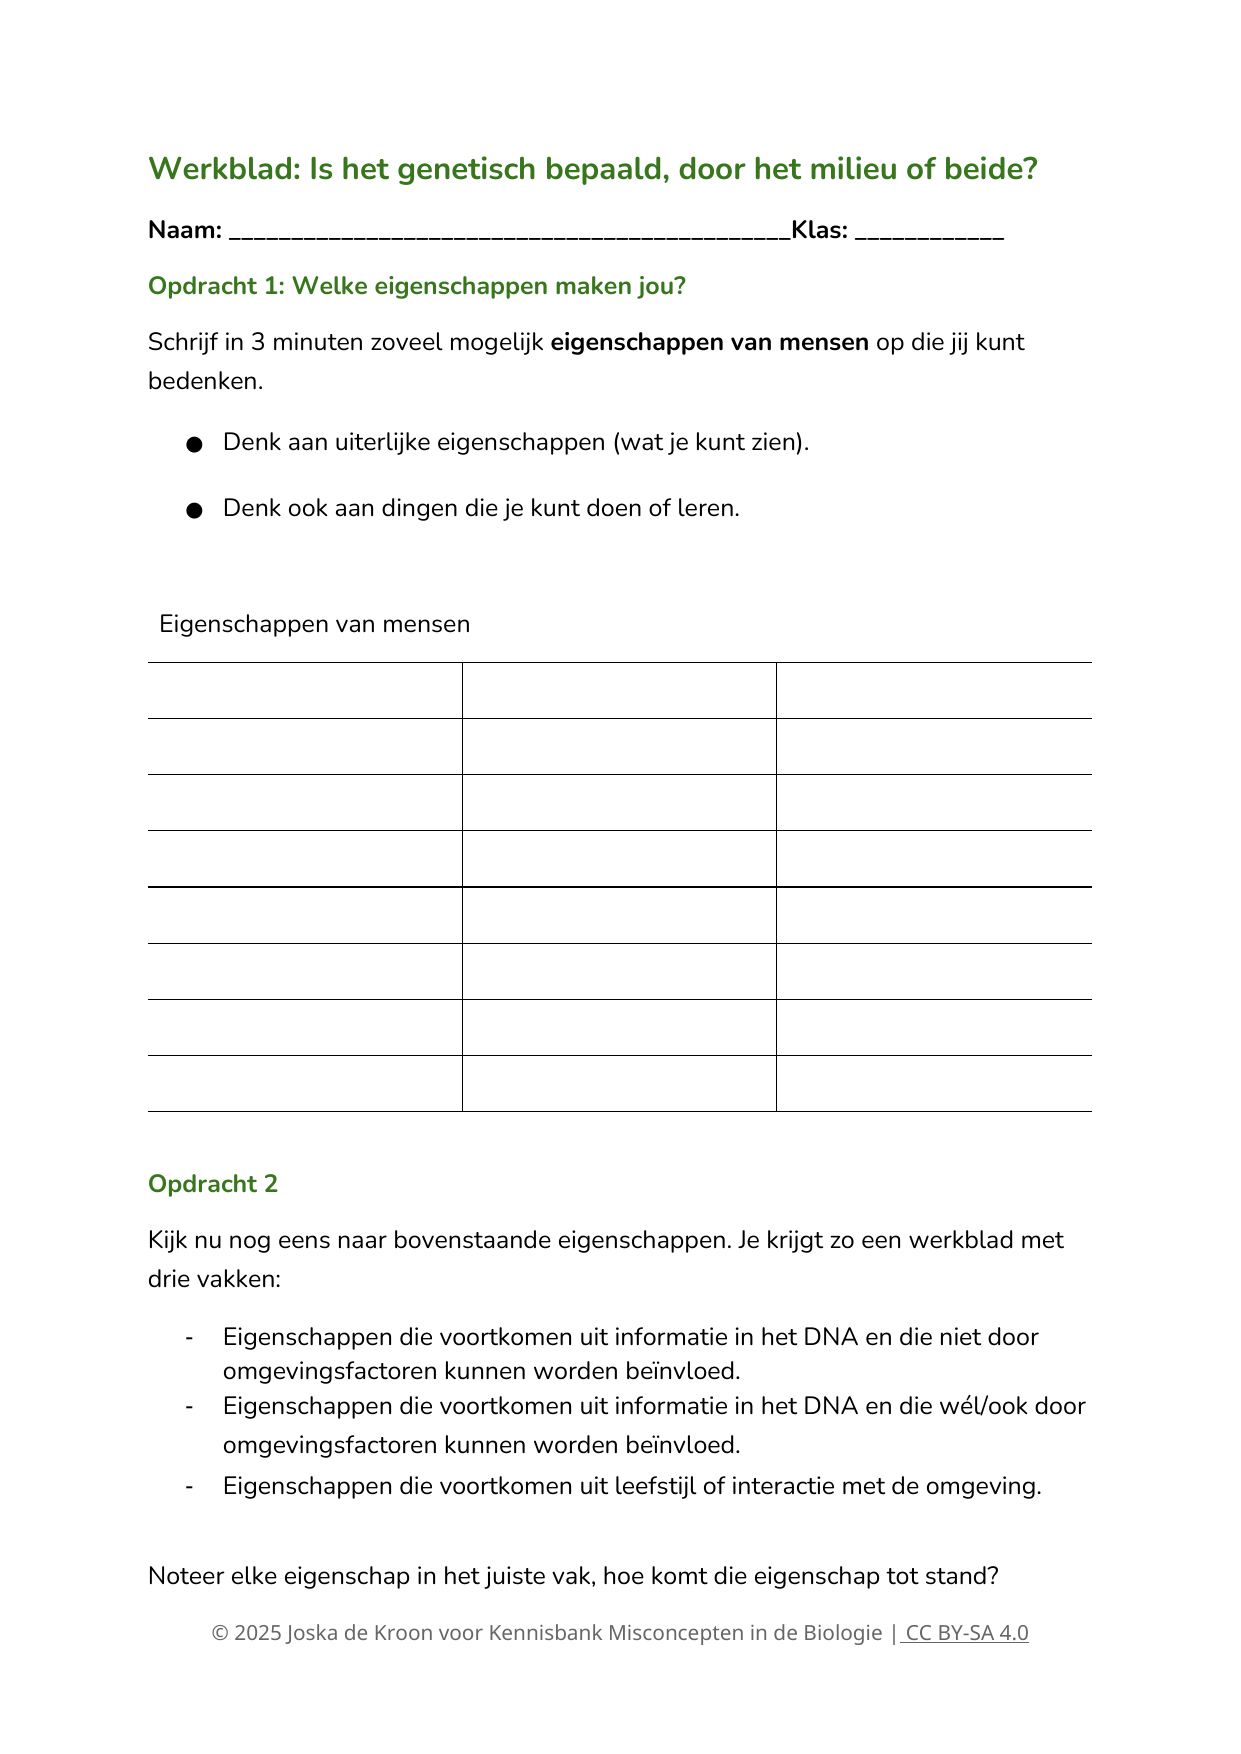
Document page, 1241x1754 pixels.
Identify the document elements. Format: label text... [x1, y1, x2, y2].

table_cell [777, 719, 1092, 774]
table_cell [148, 888, 462, 942]
table_cell [148, 719, 462, 774]
list Denk aan uiterlijke eigenschappen (wat je kunt zien). [185, 420, 1093, 463]
text Kijk nu nog eens naar bovenstaande eigenschappen. Je krijgt zo een werkblad met drie vakken: [148, 1223, 1093, 1296]
table_cell [777, 888, 1092, 942]
table_cell [777, 831, 1092, 886]
table_cell [777, 1056, 1092, 1111]
table_cell [463, 1056, 776, 1111]
table_cell [463, 1000, 776, 1054]
table_cell [148, 1000, 462, 1054]
text Naam: _____________________________________________Klas: ____________ [148, 213, 1093, 247]
text Noteer elke eigenschap in het juiste vak, hoe komt die eigenschap tot stand? [148, 1559, 1093, 1593]
table_cell [463, 719, 776, 774]
table_cell [777, 1000, 1092, 1054]
table_cell [463, 663, 776, 718]
table_cell [463, 775, 776, 830]
list Eigenschappen die voortkomen uit informatie in het DNA en die wél/ook door omgevingsfactoren kunnen worden beïnvloed. [185, 1388, 1093, 1462]
table_cell [148, 663, 462, 718]
text Opdracht 1: Welke eigenschappen maken jou? [148, 269, 1093, 303]
table_cell [148, 1056, 462, 1111]
list Eigenschappen die voortkomen uit informatie in het DNA en die niet door omgevingsfactoren kunnen worden beïnvloed. [185, 1318, 1093, 1388]
table_cell [148, 831, 462, 886]
table_cell [463, 888, 776, 942]
list Eigenschappen die voortkomen uit leefstijl of interactie met de omgeving. [185, 1468, 1093, 1503]
table_cell [463, 944, 776, 998]
table_cell [777, 663, 1092, 718]
text Opdracht 2 [148, 1167, 1093, 1201]
table_cell [463, 831, 776, 886]
text Werkblad: Is het genetisch bepaald, door het milieu of beide? [148, 148, 1093, 190]
text Schrijf in 3 minuten zoveel mogelijk eigenschappen van mensen op die jij kunt bedenken. [148, 325, 1093, 398]
table_header Eigenschappen van mensen [148, 607, 1092, 662]
table_cell [777, 944, 1092, 998]
table_cell [148, 775, 462, 830]
table_cell [148, 944, 462, 998]
table_cell [777, 775, 1092, 830]
list Denk ook aan dingen die je kunt doen of leren. [185, 486, 1093, 528]
